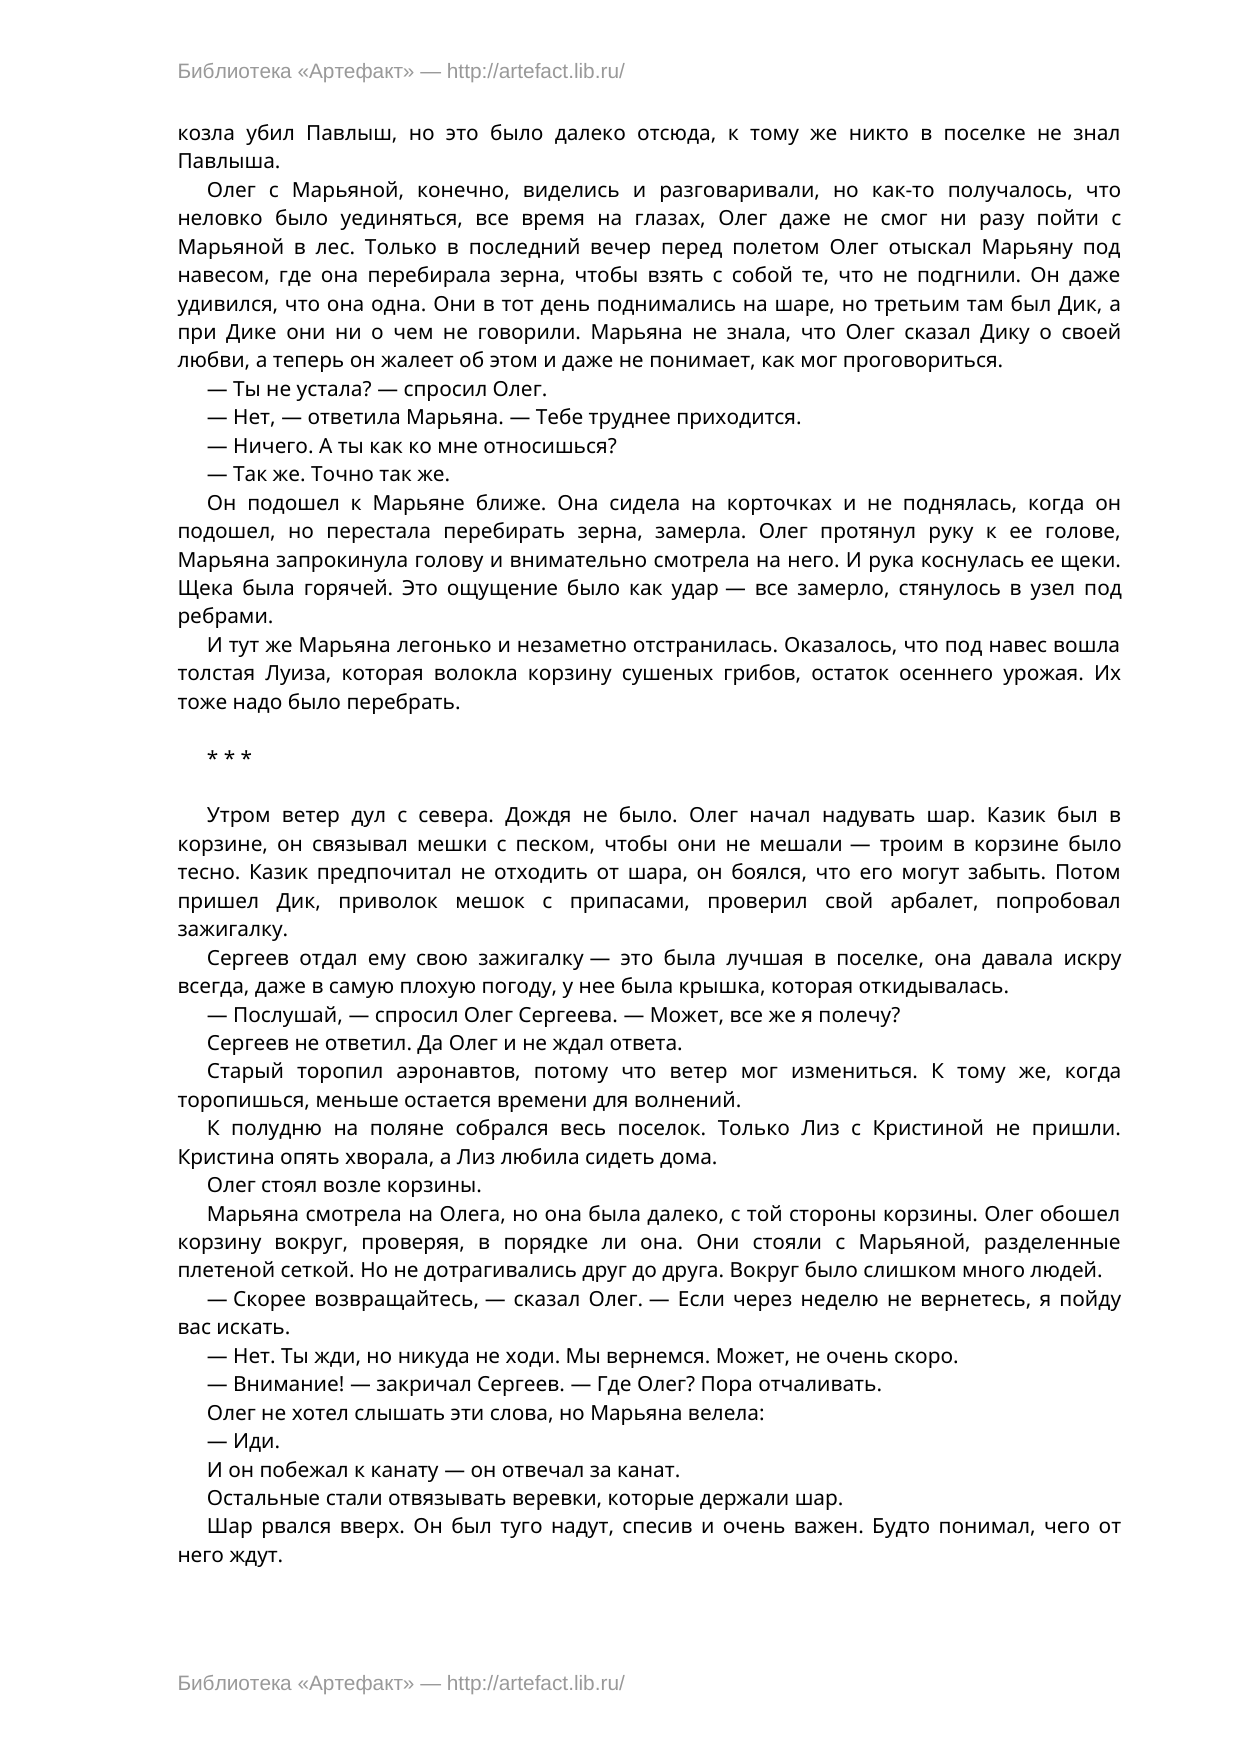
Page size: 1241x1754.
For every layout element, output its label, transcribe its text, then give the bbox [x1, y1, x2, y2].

text Сергеев отдал ему свою зажигалку — это была лучшая в поселке, она давала искру всегда, даже в самую плохую погоду, у нее была крышка, которая откидывалась. [177, 943, 1122, 1000]
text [177, 118, 1122, 175]
text Старый торопил аэронавтов, потому что ветер мог измениться. К тому же, когда торопишься, меньше остается времени для волнений. [177, 1057, 1122, 1113]
text Олег стоял возле корзины. [177, 1170, 1122, 1199]
text — Ничего. А ты как ко мне относишься? [177, 431, 1122, 459]
text Он подошел к Марьяне ближе. Она сидела на корточках и не поднялась, когда он подошел, но перестала перебирать зерна, замерла. Олег протянул руку к ее голове, Марьяна запрокинула голову и внимательно смотрела на него. И рука коснулась ее щеки. Щека была горячей. Это ощущение было как удар — все замерло, стянулось в узел под ребрами. [177, 488, 1122, 630]
text — Внимание! — закричал Сергеев. — Где Олег? Пора отчаливать. [177, 1369, 1122, 1398]
text — Послушай, — спросил Олег Сергеева. — Может, все же я полечу? [177, 1000, 1122, 1028]
text — Скорее возвращайтесь, — сказал Олег. — Если через неделю не вернетесь, я пойду вас искать. [177, 1284, 1122, 1341]
text Олег не хотел слышать эти слова, но Марьяна велела: [177, 1398, 1122, 1426]
text И он побежал к канату — он отвечал за канат. [177, 1455, 1122, 1483]
text К полудню на поляне собрался весь поселок. Только Лиз с Кристиной не пришли. Кристина опять хворала, а Лиз любила сидеть дома. [177, 1113, 1122, 1170]
text И тут же Марьяна легонько и незаметно отстранилась. Оказалось, что под навес вошла толстая Луиза, которая волокла корзину сушеных грибов, остаток осеннего урожая. Их тоже надо было перебрать. [177, 630, 1122, 715]
subtitle * * * [177, 744, 1122, 772]
text — Так же. Точно так же. [177, 459, 1122, 488]
text — Нет. Ты жди, но никуда не ходи. Мы вернемся. Может, не очень скоро. [177, 1341, 1122, 1369]
text — Ты не устала? — спросил Олег. [177, 374, 1122, 402]
text Сергеев не ответил. Да Олег и не ждал ответа. [177, 1028, 1122, 1057]
text Шар рвался вверх. Он был туго надут, спесив и очень важен. Будто понимал, чего от него ждут. [177, 1512, 1122, 1568]
text — Иди. [177, 1426, 1122, 1455]
text Утром ветер дул с севера. Дождя не было. Олег начал надувать шар. Казик был в корзине, он связывал мешки с песком, чтобы они не мешали — троим в корзине было тесно. Казик предпочитал не отходить от шара, он боялся, что его могут забыть. Потом пришел Дик, приволок мешок с припасами, проверил свой арбалет, попробовал зажигалку. [177, 801, 1122, 943]
text — Нет, — ответила Марьяна. — Тебе труднее приходится. [177, 402, 1122, 431]
text Олег с Марьяной, конечно, виделись и разговаривали, но как-то получалось, что неловко было уединяться, все время на глазах, Олег даже не смог ни разу пойти с Марьяной в лес. Только в последний вечер перед полетом Олег отыскал Марьяну под навесом, где она перебирала зерна, чтобы взять с собой те, что не подгнили. Он даже удивился, что она одна. Они в тот день поднимались на шаре, но третьим там был Дик, а при Дике они ни о чем не говорили. Марьяна не знала, что Олег сказал Дику о своей любви, а теперь он жалеет об этом и даже не понимает, как мог проговориться. [177, 175, 1122, 374]
text Марьяна смотрела на Олега, но она была далеко, с той стороны корзины. Олег обошел корзину вокруг, проверяя, в порядке ли она. Они стояли с Марьяной, разделенные плетеной сеткой. Но не дотрагивались друг до друга. Вокруг было слишком много людей. [177, 1199, 1122, 1284]
text Остальные стали отвязывать веревки, которые держали шар. [177, 1483, 1122, 1512]
